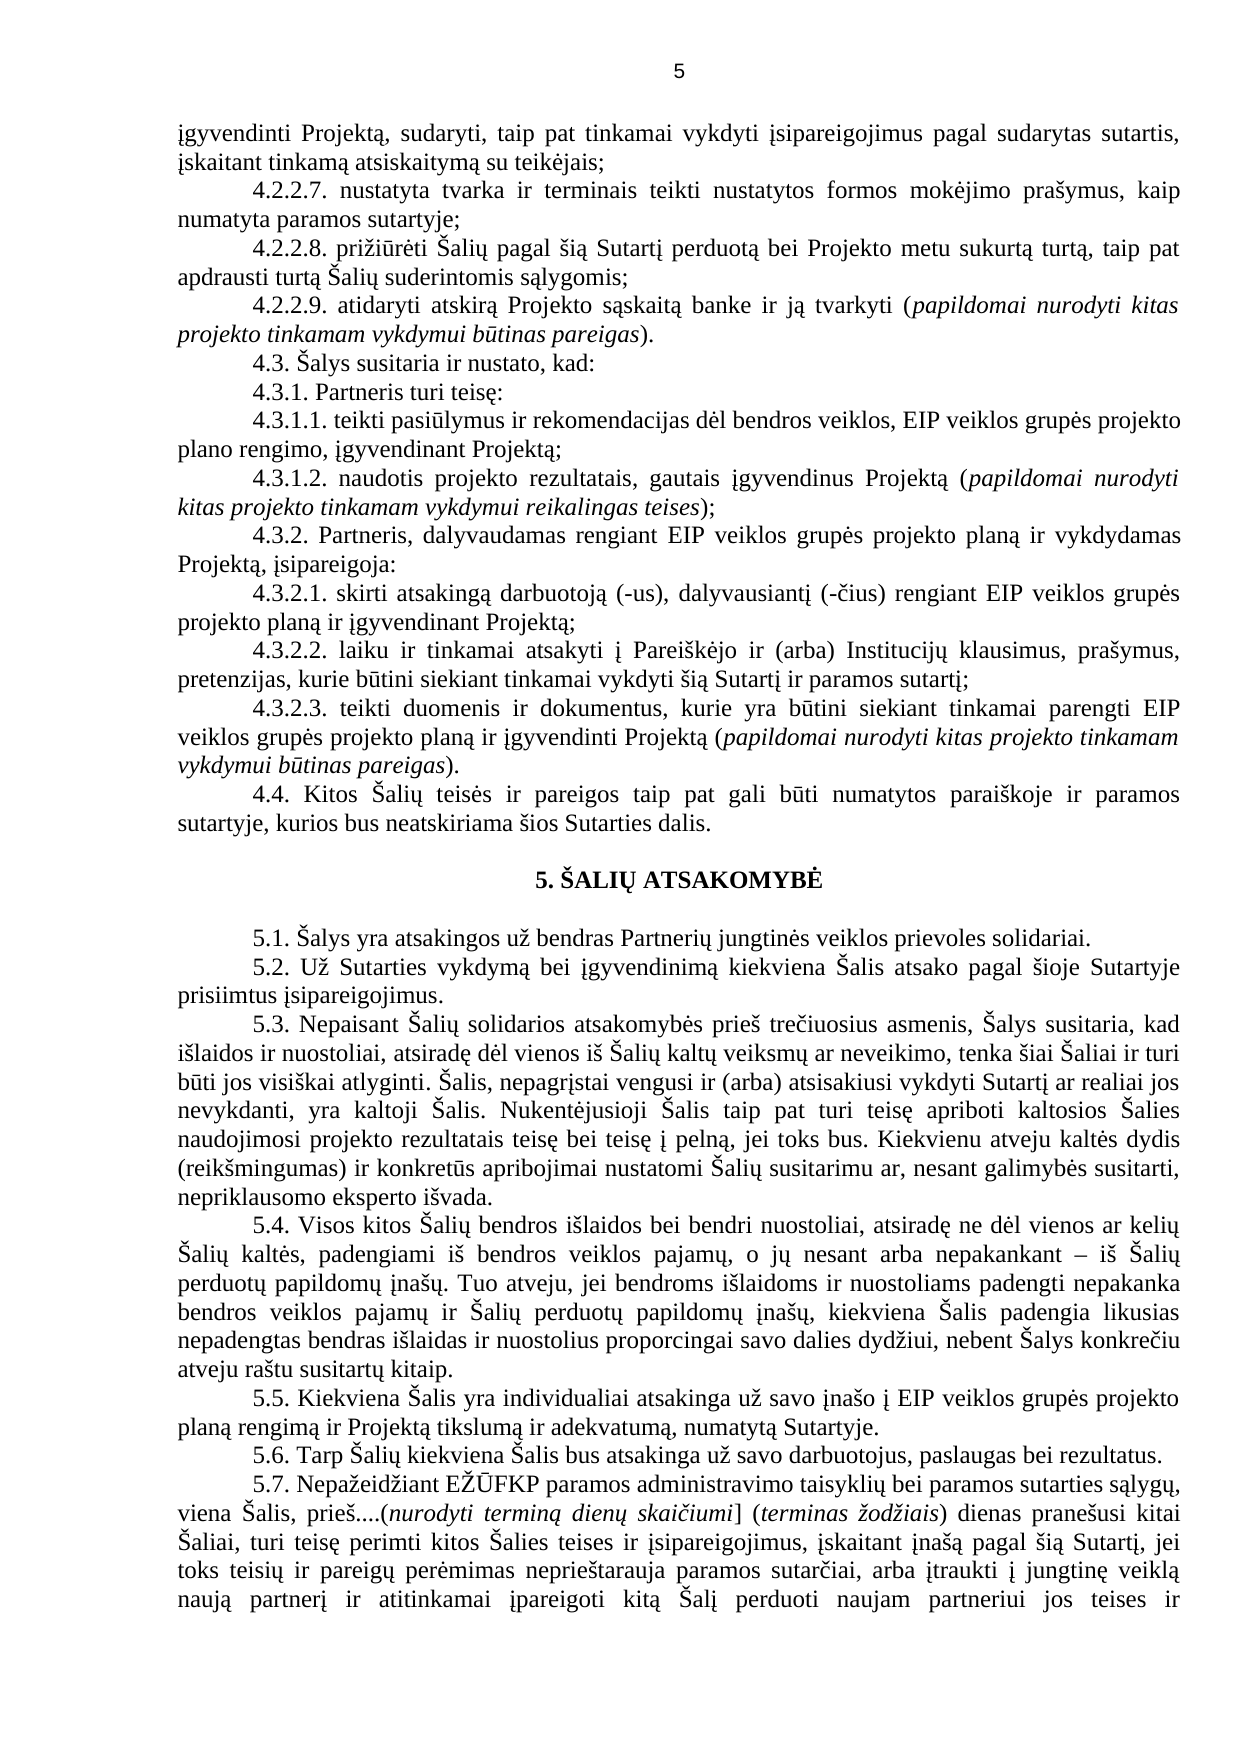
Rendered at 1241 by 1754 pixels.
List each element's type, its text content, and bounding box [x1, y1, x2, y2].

text 5.1. Šalys yra atsakingos už bendras Partnerių jungtinės veiklos prievoles solidariai. [177, 923, 1181, 952]
text 4.3.2. Partneris, dalyvaudamas rengiant EIP veiklos grupės projekto planą ir vykdydamas Projektą, įsipareigoja: [177, 521, 1181, 578]
text 4.3.2.1. skirti atsakingą darbuotoją (-us), dalyvausiantį (-čius) rengiant EIP veiklos grupės projekto planą ir įgyvendinant Projektą; [177, 578, 1181, 636]
text 5.4. Visos kitos Šalių bendros išlaidos bei bendri nuostoliai, atsiradę ne dėl vienos ar kelių Šalių kaltės, padengiami iš bendros veiklos pajamų, o jų nesant arba nepakankant – iš Šalių perduotų papildomų įnašų. Tuo atveju, jei bendroms išlaidoms ir nuostoliams padengti nepakanka bendros veiklos pajamų ir Šalių perduotų papildomų įnašų, kiekviena Šalis padengia likusias nepadengtas bendras išlaidas ir nuostolius proporcingai savo dalies dydžiui, nebent Šalys konkrečiu atveju raštu susitartų kitaip. [177, 1211, 1181, 1383]
text 4.2.2.7. nustatyta tvarka ir terminais teikti nustatytos formos mokėjimo prašymus, kaip numatyta paramos sutartyje; [177, 176, 1181, 233]
text 4.2.2.8. prižiūrėti Šalių pagal šią Sutartį perduotą bei Projekto metu sukurtą turtą, taip pat apdrausti turtą Šalių suderintomis sąlygomis; [177, 233, 1181, 291]
text 4.3.1. Partneris turi teisę: [177, 377, 1181, 406]
text 4.3.2.3. teikti duomenis ir dokumentus, kurie yra būtini siekiant tinkamai parengti EIP veiklos grupės projekto planą ir įgyvendinti Projektą (papildomai nurodyti kitas projekto tinkamam vykdymui būtinas pareigas). [177, 693, 1181, 779]
text 4.4. Kitos Šalių teisės ir pareigos taip pat gali būti numatytos paraiškoje ir paramos sutartyje, kurios bus neatskiriama šios Sutarties dalis. [177, 779, 1181, 837]
text 5.3. Nepaisant Šalių solidarios atsakomybės prieš trečiuosius asmenis, Šalys susitaria, kad išlaidos ir nuostoliai, atsiradę dėl vienos iš Šalių kaltų veiksmų ar neveikimo, tenka šiai Šaliai ir turi būti jos visiškai atlyginti. Šalis, nepagrįstai vengusi ir (arba) atsisakiusi vykdyti Sutartį ar realiai jos nevykdanti, yra kaltoji Šalis. Nukentėjusioji Šalis taip pat turi teisę apriboti kaltosios Šalies naudojimosi projekto rezultatais teisę bei teisę į pelną, jei toks bus. Kiekvienu atveju kaltės dydis (reikšmingumas) ir konkretūs apribojimai nustatomi Šalių susitarimu ar, nesant galimybės susitarti, nepriklausomo eksperto išvada. [177, 1009, 1181, 1211]
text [177, 1469, 1181, 1613]
text 5.2. Už Sutarties vykdymą bei įgyvendinimą kiekviena Šalis atsako pagal šioje Sutartyje prisiimtus įsipareigojimus. [177, 952, 1181, 1009]
text 4.3. Šalys susitaria ir nustato, kad: [177, 348, 1181, 377]
text 4.3.1.2. naudotis projekto rezultatais, gautais įgyvendinus Projektą (papildomai nurodyti kitas projekto tinkamam vykdymui reikalingas teises); [177, 463, 1181, 521]
text 4.2.2.9. atidaryti atskirą Projekto sąskaitą banke ir ją tvarkyti (papildomai nurodyti kitas projekto tinkamam vykdymui būtinas pareigas). [177, 291, 1181, 348]
text 5. ŠALIŲ ATSAKOMYBĖ [177, 866, 1181, 894]
text 4.3.2.2. laiku ir tinkamai atsakyti į Pareiškėjo ir (arba) Institucijų klausimus, prašymus, pretenzijas, kurie būtini siekiant tinkamai vykdyti šią Sutartį ir paramos sutartį; [177, 636, 1181, 693]
text 5.5. Kiekviena Šalis yra individualiai atsakinga už savo įnašo į EIP veiklos grupės projekto planą rengimą ir Projektą tikslumą ir adekvatumą, numatytą Sutartyje. [177, 1383, 1181, 1441]
text 5.6. Tarp Šalių kiekviena Šalis bus atsakinga už savo darbuotojus, paslaugas bei rezultatus. [177, 1441, 1181, 1469]
text 4.3.1.1. teikti pasiūlymus ir rekomendacijas dėl bendros veiklos, EIP veiklos grupės projekto plano rengimo, įgyvendinant Projektą; [177, 406, 1181, 463]
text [177, 118, 1181, 176]
